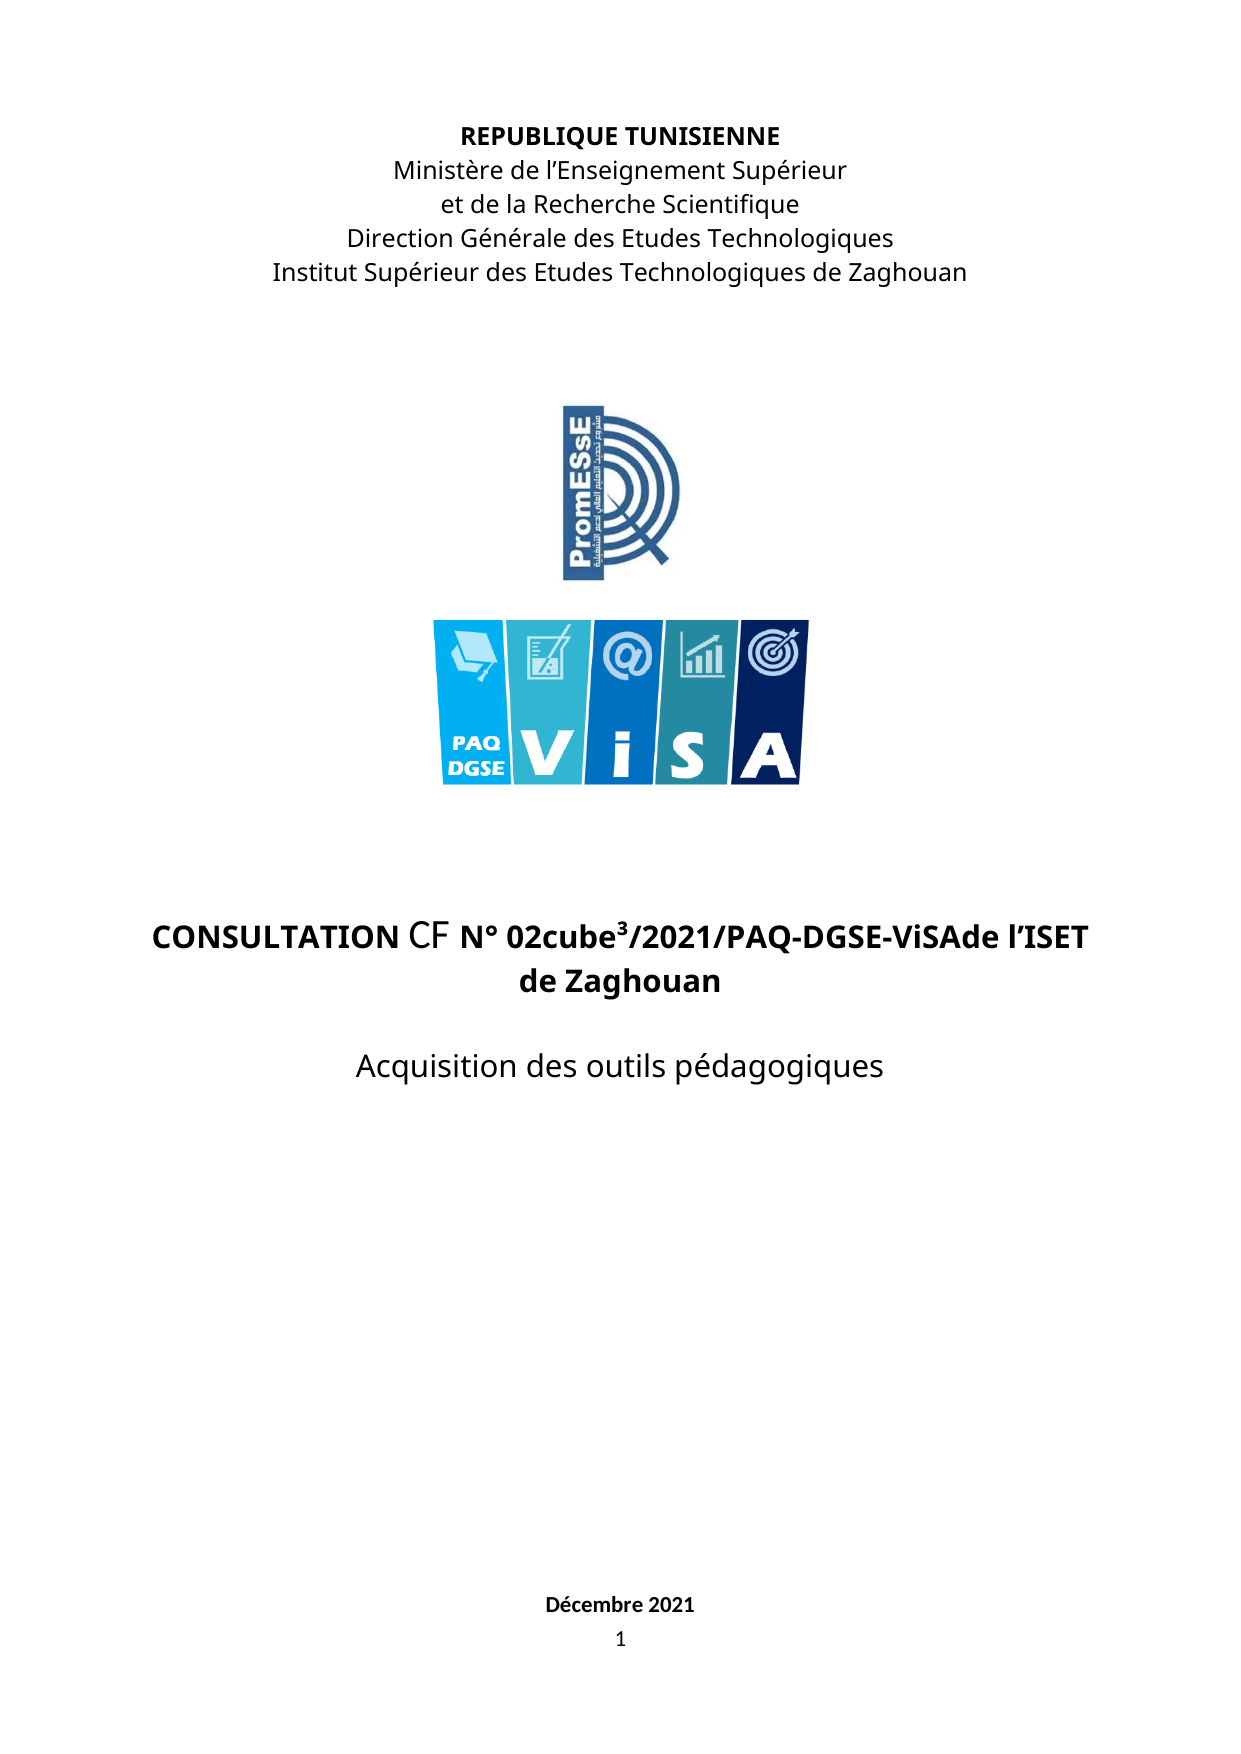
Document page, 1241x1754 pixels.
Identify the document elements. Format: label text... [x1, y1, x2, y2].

text Décembre 2021 [148, 1591, 1092, 1618]
text Institut Supérieur des Etudes Technologiques de Zaghouan [148, 254, 1092, 288]
text Ministère de l’Enseignement Supérieur [148, 152, 1092, 186]
text CONSULTATION CF N° 02cube³/2021/PAQ-DGSE-ViSAde l’ISET de Zaghouan [148, 908, 1092, 1001]
picture [558, 403, 682, 582]
text et de la Recherche Scientifique [148, 186, 1092, 220]
text Direction Générale des Etudes Technologiques [148, 220, 1092, 254]
text REPUBLIQUE TUNISIENNE [148, 118, 1092, 152]
text Acquisition des outils pédagogiques [148, 1044, 1092, 1086]
picture [425, 610, 815, 793]
